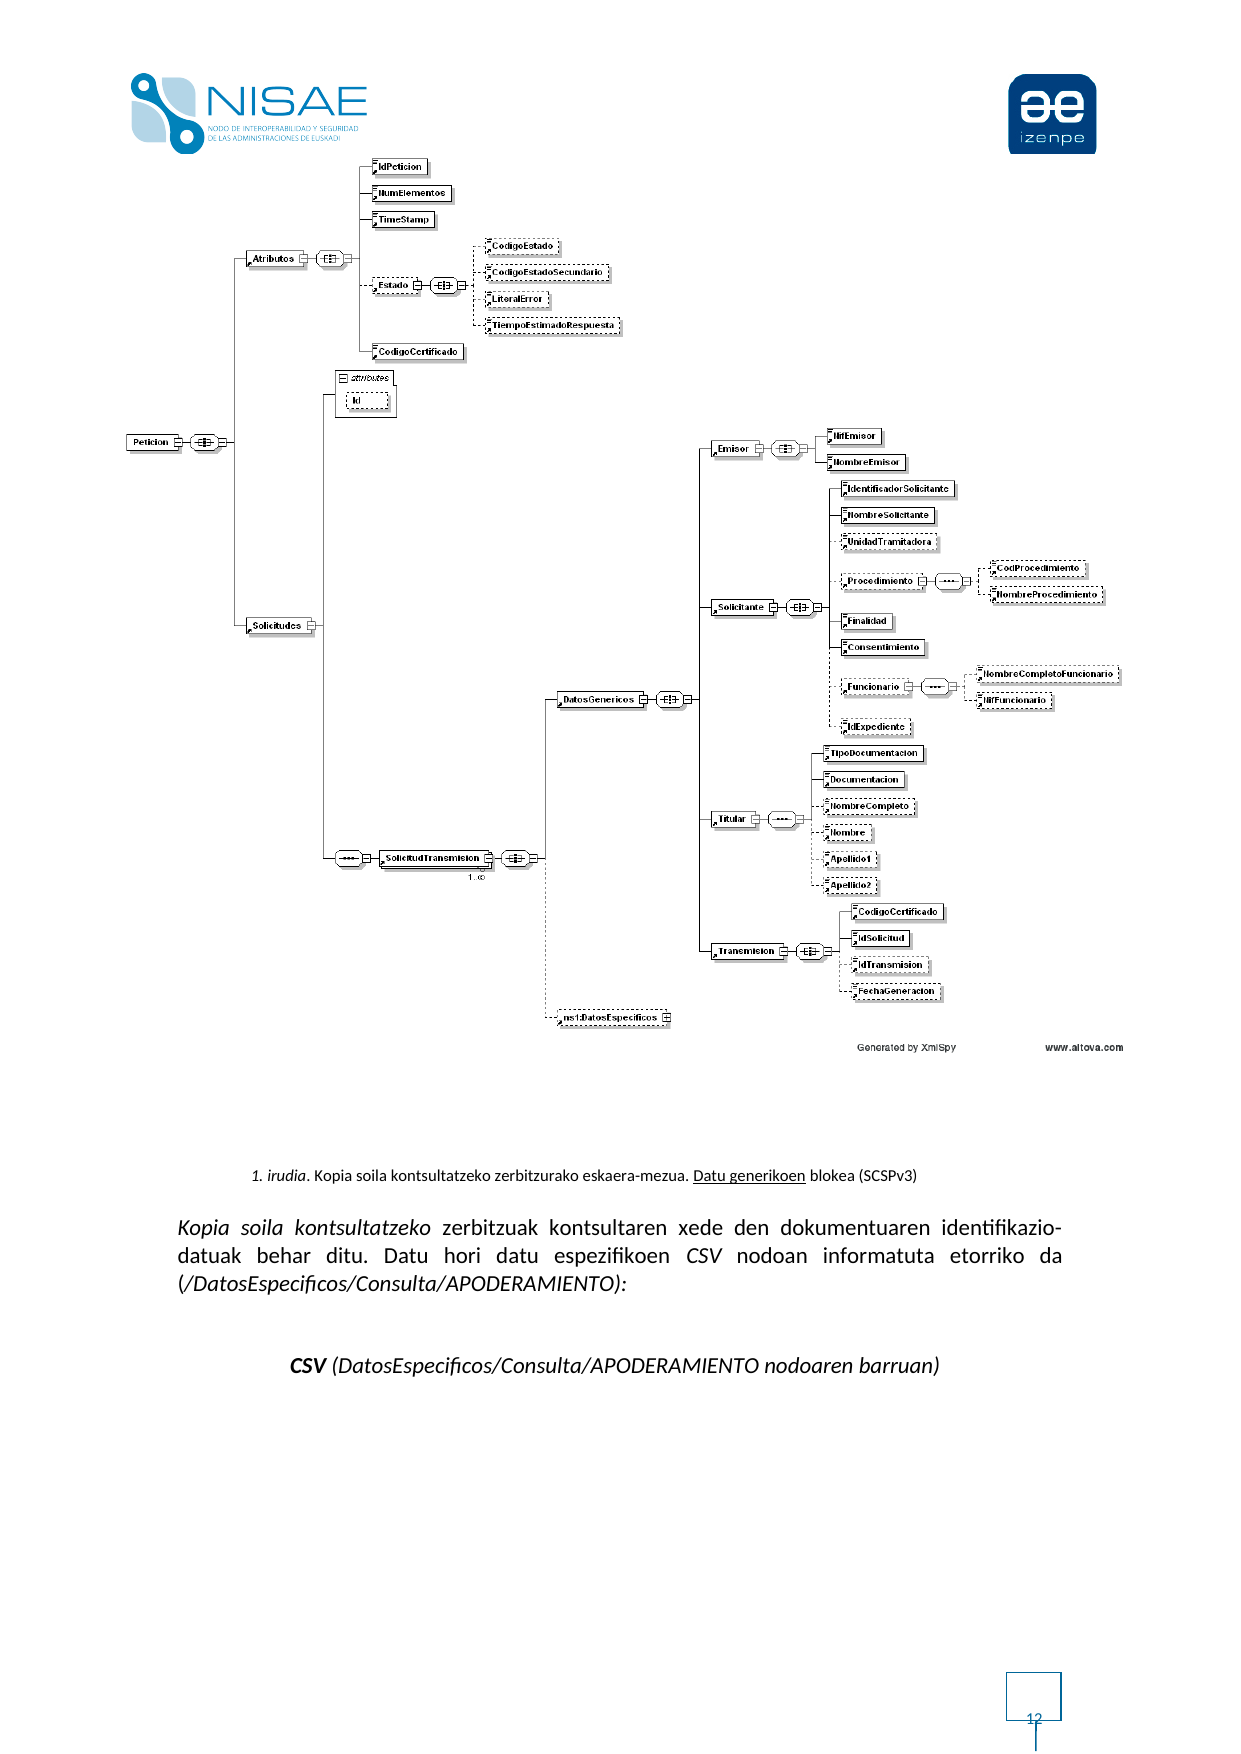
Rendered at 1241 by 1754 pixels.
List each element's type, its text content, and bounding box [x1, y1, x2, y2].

picture [139, 81, 148, 90]
text 1. irudia. Kopia soila kontsultatzeko zerbitzurako eskaera-mezua. Datu generikoen blokea (SCSPv3) [251, 1165, 1063, 1185]
picture [181, 131, 193, 143]
picture [118, 73, 1129, 1053]
text Kopia soila kontsultatzeko zerbitzuak kontsultaren xede den dokumentuaren identifikazio-datuak behar ditu. Datu hori datu espezifikoen CSV nodoan informatuta etorriko da (/DatosEspecificos/Consulta/APODERAMIENTO): [177, 1213, 1063, 1297]
list CSV (DatosEspecificos/Consulta/APODERAMIENTO nodoaren barruan) [290, 1351, 1063, 1379]
